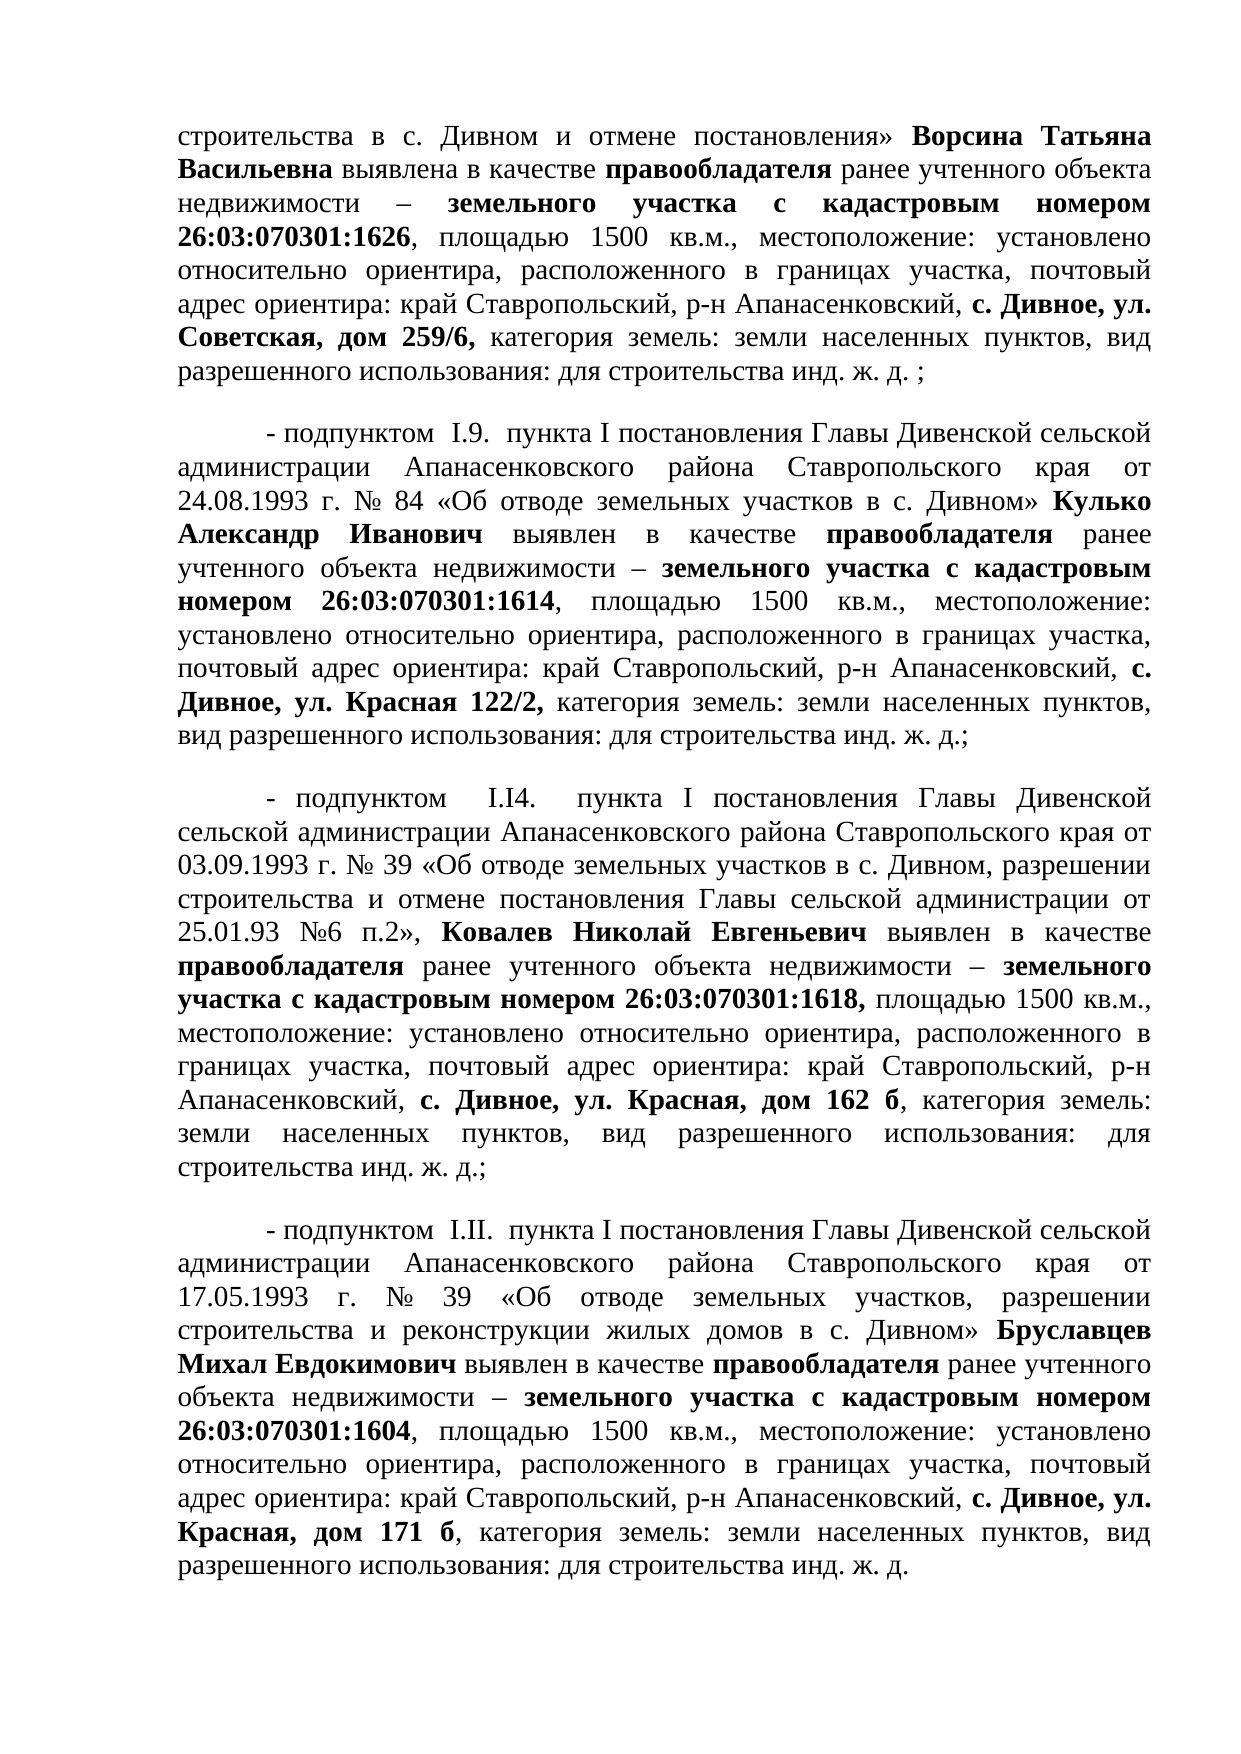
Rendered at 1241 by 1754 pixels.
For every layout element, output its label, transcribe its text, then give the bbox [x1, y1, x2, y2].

text - подпунктом I.9. пункта I постановления Главы Дивенской сельской администрации Апанасенковского района Ставропольского края от 24.08.1993 г. № 84 «Об отводе земельных участков в с. Дивном» Кулько Александр Иванович выявлен в качестве правообладателя ранее учтенного объекта недвижимости – земельного участка с кадастровым номером 26:03:070301:1614, площадью 1500 кв.м., местоположение: установлено относительно ориентира, расположенного в границах участка, почтовый адрес ориентира: край Ставропольский, р-н Апанасенковский, с. Дивное, ул. Красная 122/2, категория земель: земли населенных пунктов, вид разрешенного использования: для строительства инд. ж. д.; [177, 416, 1152, 751]
text - подпунктом I.I4. пункта I постановления Главы Дивенской сельской администрации Апанасенковского района Ставропольского края от 03.09.1993 г. № 39 «Об отводе земельных участков в с. Дивном, разрешении строительства и отмене постановления Главы сельской администрации от 25.01.93 №6 п.2», Ковалев Николай Евгеньевич выявлен в качестве правообладателя ранее учтенного объекта недвижимости – земельного участка с кадастровым номером 26:03:070301:1618, площадью 1500 кв.м., местоположение: установлено относительно ориентира, расположенного в границах участка, почтовый адрес ориентира: край Ставропольский, р-н Апанасенковский, с. Дивное, ул. Красная, дом 162 б, категория земель: земли населенных пунктов, вид разрешенного использования: для строительства инд. ж. д.; [177, 780, 1152, 1183]
text - подпунктом I.II. пункта I постановления Главы Дивенской сельской администрации Апанасенковского района Ставропольского края от 17.05.1993 г. № 39 «Об отводе земельных участков, разрешении строительства и реконструкции жилых домов в с. Дивном» Бруславцев Михал Евдокимович выявлен в качестве правообладателя ранее учтенного объекта недвижимости – земельного участка с кадастровым номером 26:03:070301:1604, площадью 1500 кв.м., местоположение: установлено относительно ориентира, расположенного в границах участка, почтовый адрес ориентира: край Ставропольский, р-н Апанасенковский, с. Дивное, ул. Красная, дом 171 б, категория земель: земли населенных пунктов, вид разрешенного использования: для строительства инд. ж. д. [177, 1212, 1152, 1581]
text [177, 118, 1152, 386]
